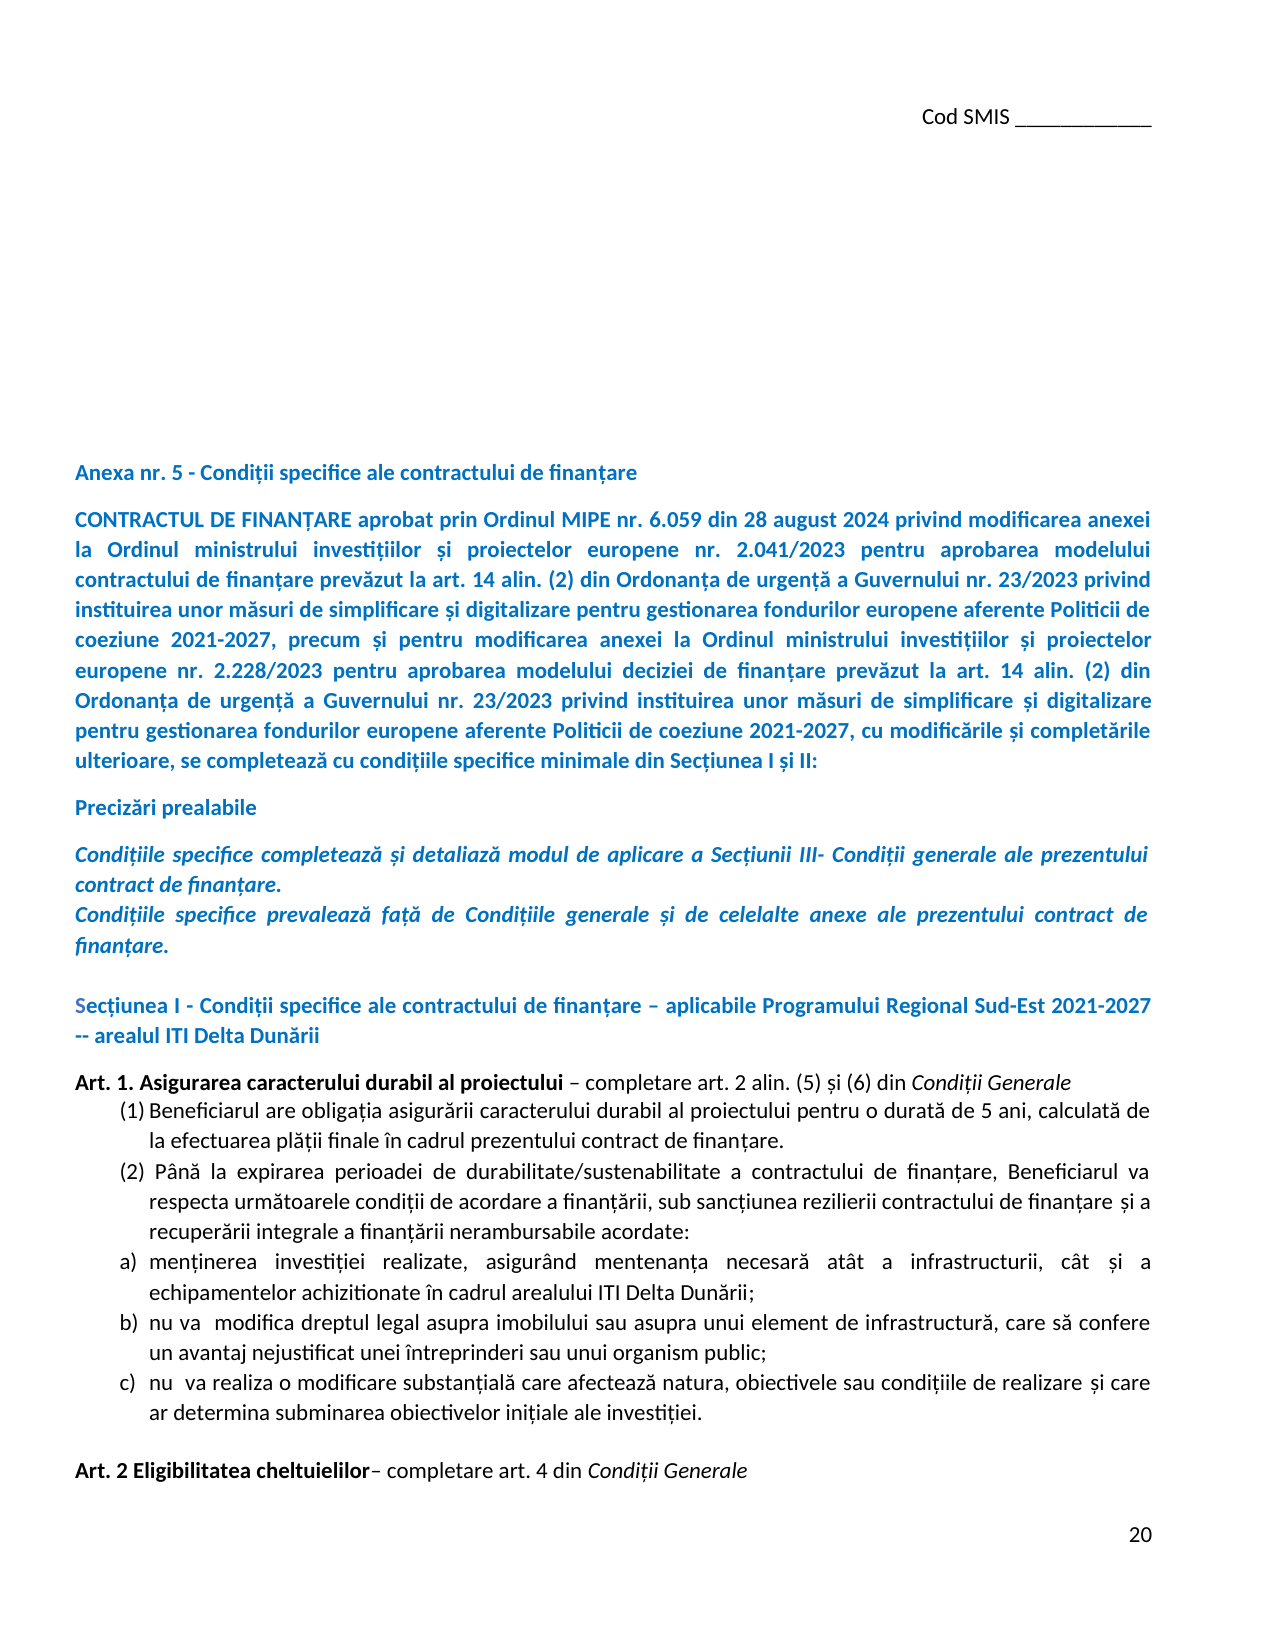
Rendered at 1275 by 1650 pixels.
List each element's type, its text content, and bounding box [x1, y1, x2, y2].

text Art. 2 Eligibilitatea cheltuielilor– completare art. 4 din Condiții Generale [75, 1457, 1152, 1485]
text b) nu va modifica dreptul legal asupra imobilului sau asupra unui element de infrastructură, care să confere un avantaj nejustificat unei întreprinderi sau unui organism public; [119, 1308, 1152, 1366]
text Condițiile specifice completează și detaliază modul de aplicare a Secțiunii III- Condiții generale ale prezentului contract de finanțare. [75, 840, 1152, 898]
text a) menținerea investiției realizate, asigurând mentenanța necesară atât a infrastructurii, cât și a echipamentelor achizitionate în cadrul arealului ITI Delta Dunării; [119, 1247, 1152, 1306]
text Precizări prealabile [75, 793, 1152, 821]
text (1) Beneficiarul are obligaţia asigurării caracterului durabil al proiectului pentru o durată de 5 ani, calculată de la efectuarea plăţii finale în cadrul prezentului contract de finanţare. [119, 1096, 1152, 1154]
text (2) Până la expirarea perioadei de durabilitate/sustenabilitate a contractului de finanțare, Beneficiarul va respecta următoarele condiții de acordare a finanțării, sub sancțiunea rezilierii contractului de finanțare și a recuperării integrale a finanțării nerambursabile acordate: [119, 1157, 1152, 1245]
text CONTRACTUL DE FINANȚARE aprobat prin Ordinul MIPE nr. 6.059 din 28 august 2024 privind modificarea anexei la Ordinul ministrului investiţiilor şi proiectelor europene nr. 2.041/2023 pentru aprobarea modelului contractului de finanţare prevăzut la art. 14 alin. (2) din Ordonanţa de urgenţă a Guvernului nr. 23/2023 privind instituirea unor măsuri de simplificare şi digitalizare pentru gestionarea fondurilor europene aferente Politicii de coeziune 2021-2027, precum şi pentru modificarea anexei la Ordinul ministrului investiţiilor şi proiectelor europene nr. 2.228/2023 pentru aprobarea modelului deciziei de finanţare prevăzut la art. 14 alin. (2) din Ordonanţa de urgenţă a Guvernului nr. 23/2023 privind instituirea unor măsuri de simplificare şi digitalizare pentru gestionarea fondurilor europene aferente Politicii de coeziune 2021-2027, cu modificările și completările ulterioare, se completează cu condițiile specifice minimale din Secțiunea I și II: [75, 505, 1152, 774]
text Anexa nr. 5 - Condiții specifice ale contractului de finanţare [75, 458, 1152, 486]
text Art. 1. Asigurarea caracterului durabil al proiectului – completare art. 2 alin. (5) și (6) din Condiții Generale [75, 1068, 1152, 1096]
text Condițiile specifice prevalează față de Condițiile generale și de celelalte anexe ale prezentului contract de finanțare. [75, 901, 1152, 959]
text c) nu va realiza o modificare substanțială care afectează natura, obiectivele sau condițiile de realizare și care ar determina subminarea obiectivelor inițiale ale investiției. [119, 1368, 1152, 1426]
text Secțiunea I - Condiții specifice ale contractului de finanţare – aplicabile Programului Regional Sud-Est 2021-2027 -- arealul ITI Delta Dunării [75, 991, 1152, 1049]
